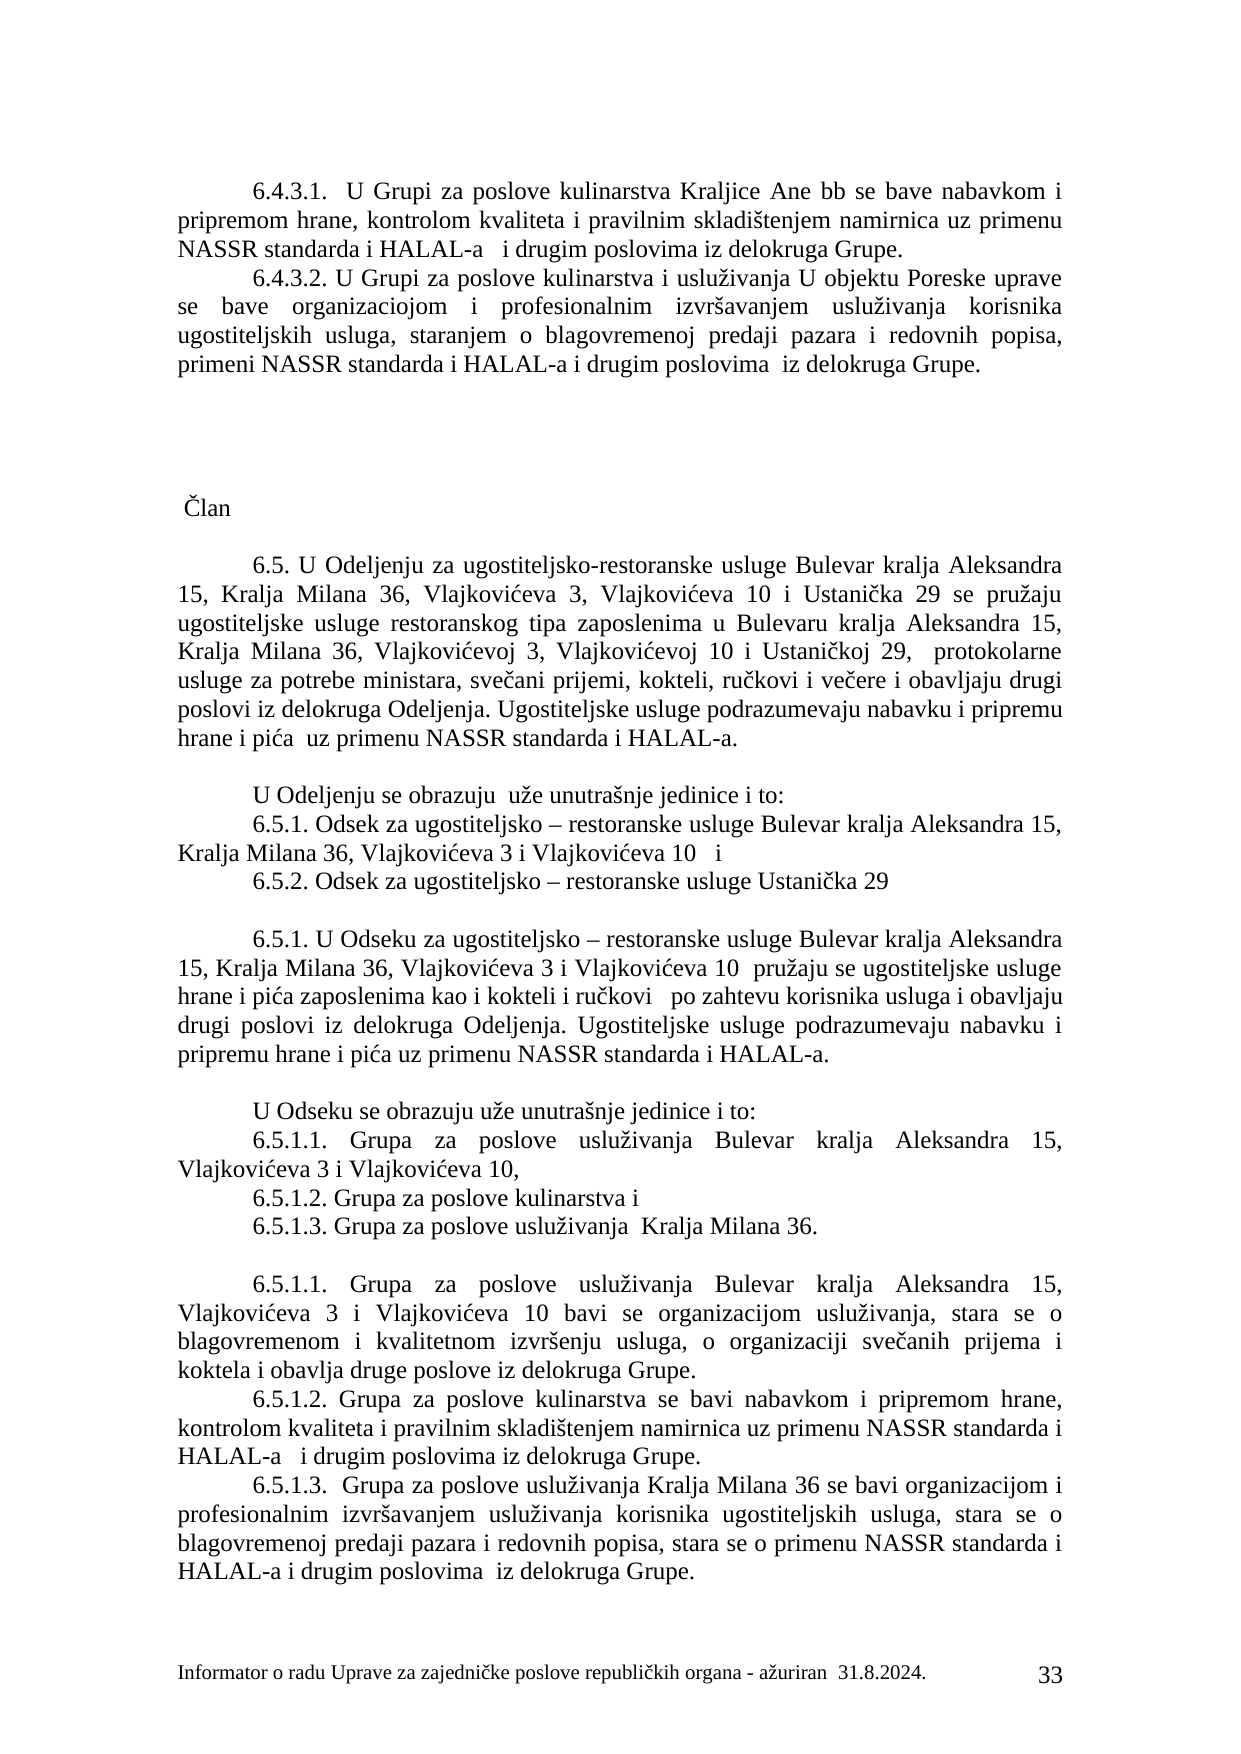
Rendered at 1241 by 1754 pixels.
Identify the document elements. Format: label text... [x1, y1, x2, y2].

text U Odseku se obrazuju uže unutrašnje jedinice i to: [177, 1096, 1063, 1125]
text 6.5.2. Odsek za ugostiteljsko – restoranske usluge Ustanička 29 [177, 866, 1063, 895]
text 6.5.1. Odsek za ugostiteljsko – restoranske usluge Bulevar kralja Aleksandra 15, Kralja Milana 36, Vlajkovićeva 3 i Vlajkovićeva 10 i [177, 809, 1063, 866]
text 6.5.1.1. Grupa za poslove usluživanja Bulevar kralja Aleksandra 15, Vlajkovićeva 3 i Vlajkovićeva 10, [177, 1125, 1063, 1183]
text 6.5.1. U Odseku za ugostiteljsko – restoranske usluge Bulevar kralja Aleksandra 15, Kralja Milana 36, Vlajkovićeva 3 i Vlajkovićeva 10 pružaju se ugostiteljske usluge hrane i pića zaposlenima kao i kokteli i ručkovi po zahtevu korisnika usluga i obavljaju drugi poslovi iz delokruga Odeljenja. Ugostiteljske usluge podrazumevaju nabavku i pripremu hrane i pića uz primenu NASSR standarda i HALAL-a. [177, 924, 1063, 1068]
text 6.4.3.2. U Grupi za poslove kulinarstva i usluživanja U objektu Poreske uprave se bave organizaciojom i profesionalnim izvršavanjem usluživanja korisnika ugostiteljskih usluga, staranjem o blagovremenoj predaji pazara i redovnih popisa, primeni NASSR standarda i HALAL-a i drugim poslovima iz delokruga Grupe. [177, 263, 1063, 378]
text 6.5.1.2. Grupa za poslove kulinarstva se bavi nabavkom i pripremom hrane, kontrolom kvaliteta i pravilnim skladištenjem namirnica uz primenu NASSR standarda i HALAL-a i drugim poslovima iz delokruga Grupe. [177, 1384, 1063, 1470]
text 6.5.1.3. Grupa za poslove usluživanja Kralja Milana 36. [177, 1211, 1063, 1240]
text 6.5.1.2. Grupa za poslove kulinarstva i [177, 1183, 1063, 1211]
text 6.5.1.3. Grupa za poslove usluživanja Kralja Milana 36 se bavi organizacijom i profesionalnim izvršavanjem usluživanja korisnika ugostiteljskih usluga, stara se o blagovremenoj predaji pazara i redovnih popisa, stara se o primenu NASSR standarda i HALAL-a i drugim poslovima iz delokruga Grupe. [177, 1470, 1063, 1585]
text 6.5.1.1. Grupa za poslove usluživanja Bulevar kralja Aleksandra 15, Vlajkovićeva 3 i Vlajkovićeva 10 bavi se organizacijom usluživanja, stara se o blagovremenom i kvalitetnom izvršenju usluga, o organizaciji svečanih prijema i koktela i obavlja druge poslove iz delokruga Grupe. [177, 1269, 1063, 1384]
text U Odeljenju se obrazuju uže unutrašnje jedinice i to: [177, 780, 1063, 809]
text 6.5. U Odeljenju za ugostiteljsko-restoranske usluge Bulevar kralja Aleksandra 15, Kralja Milana 36, Vlajkovićeva 3, Vlajkovićeva 10 i Ustanička 29 se pružaju ugostiteljske usluge restoranskog tipa zaposlenima u Bulevaru kralja Aleksandra 15, Kralja Milana 36, Vlajkovićevoj 3, Vlajkovićevoj 10 i Ustaničkoj 29, protokolarne usluge za potrebe ministara, svečani prijemi, kokteli, ručkovi i večere i obavljaju drugi poslovi iz delokruga Odeljenja. Ugostiteljske usluge podrazumevaju nabavku i pripremu hrane i pića uz primenu NASSR standarda i HALAL-a. [177, 550, 1063, 751]
text 6.4.3.1. U Grupi za poslove kulinarstva Kraljice Ane bb se bave nabavkom i pripremom hrane, kontrolom kvaliteta i pravilnim skladištenjem namirnica uz primenu NASSR standarda i HALAL-a i drugim poslovima iz delokruga Grupe. [177, 176, 1063, 263]
text Član [177, 493, 1063, 521]
